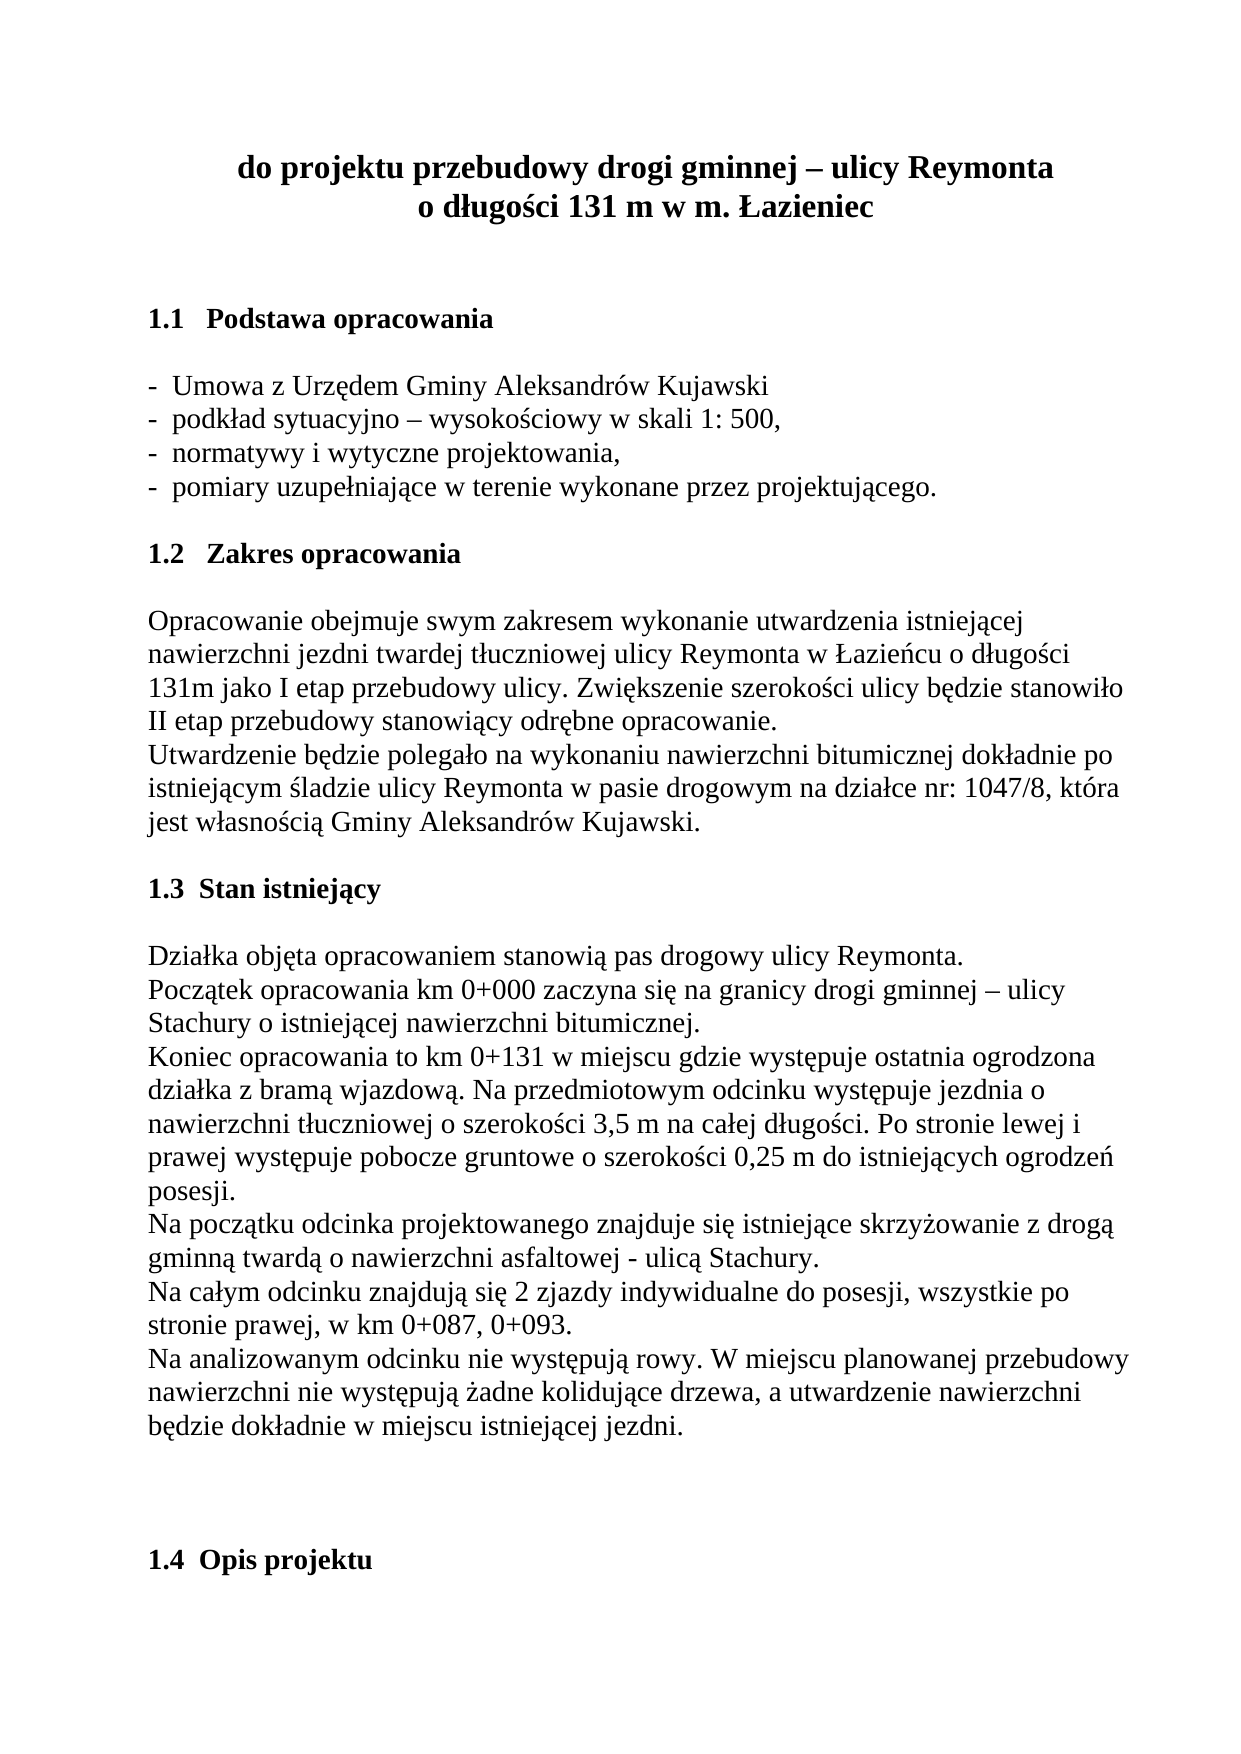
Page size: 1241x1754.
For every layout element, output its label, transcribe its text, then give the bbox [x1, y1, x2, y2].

text Koniec opracowania to km 0+131 w miejscu gdzie występuje ostatnia ogrodzona działka z bramą wjazdową. Na przedmiotowym odcinku występuje jezdnia o nawierzchni tłuczniowej o szerokości 3,5 m na całej długości. Po stronie lewej i prawej występuje pobocze gruntowe o szerokości 0,25 m do istniejących ogrodzeń posesji. [148, 1039, 1144, 1207]
text - normatywy i wytyczne projektowania, [148, 435, 1144, 469]
text - Umowa z Urzędem Gminy Aleksandrów Kujawski [148, 368, 1144, 402]
text Utwardzenie będzie polegało na wykonaniu nawierzchni bitumicznej dokładnie po istniejącym śladzie ulicy Reymonta w pasie drogowym na działce nr: 1047/8, która jest własnością Gminy Aleksandrów Kujawski. [148, 737, 1144, 838]
text Na początku odcinka projektowanego znajduje się istniejące skrzyżowanie z drogą gminną twardą o nawierzchni asfaltowej - ulicą Stachury. [148, 1207, 1144, 1274]
text - podkład sytuacyjno – wysokościowy w skali 1: 500, [148, 402, 1144, 435]
text Początek opracowania km 0+000 zaczyna się na granicy drogi gminnej – ulicy Stachury o istniejącej nawierzchni bitumicznej. [148, 972, 1144, 1039]
text do projektu przebudowy drogi gminnej – ulicy Reymonta [148, 148, 1144, 186]
text o długości 131 m w m. Łazieniec [148, 186, 1144, 224]
text 1.2 Zakres opracowania [148, 536, 1144, 569]
text 1.1 Podstawa opracowania [148, 301, 1144, 334]
text Na całym odcinku znajdują się 2 zjazdy indywidualne do posesji, wszystkie po stronie prawej, w km 0+087, 0+093. [148, 1274, 1144, 1341]
text Na analizowanym odcinku nie występują rowy. W miejscu planowanej przebudowy nawierzchni nie występują żadne kolidujące drzewa, a utwardzenie nawierzchni będzie dokładnie w miejscu istniejącej jezdni. [148, 1341, 1144, 1441]
text 1.3 Stan istniejący [148, 871, 1144, 905]
text - pomiary uzupełniające w terenie wykonane przez projektującego. [148, 469, 1144, 502]
text 1.4 Opis projektu [148, 1542, 1144, 1576]
text Działka objęta opracowaniem stanowią pas drogowy ulicy Reymonta. [148, 938, 1144, 972]
text Opracowanie obejmuje swym zakresem wykonanie utwardzenia istniejącej nawierzchni jezdni twardej tłuczniowej ulicy Reymonta w Łazieńcu o długości 131m jako I etap przebudowy ulicy. Zwiększenie szerokości ulicy będzie stanowiło II etap przebudowy stanowiący odrębne opracowanie. [148, 603, 1144, 737]
